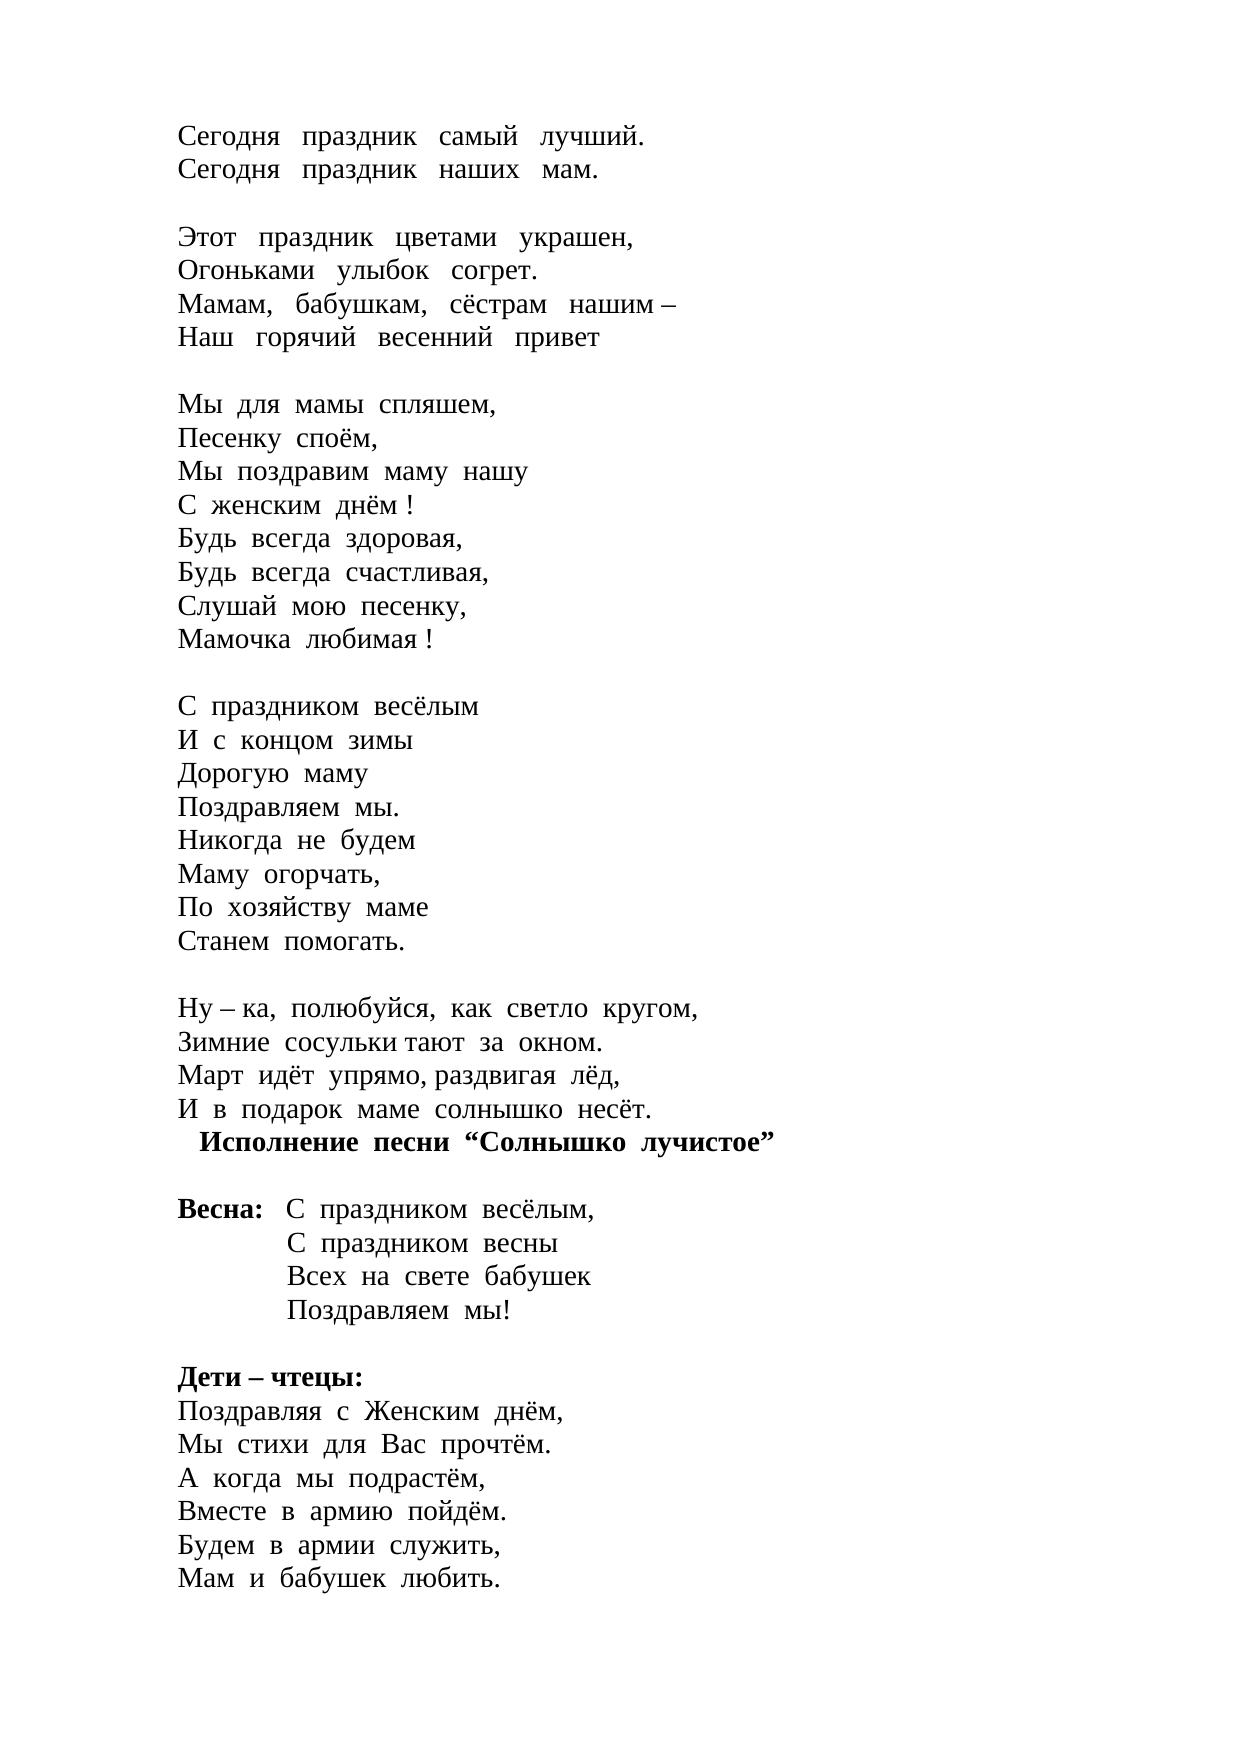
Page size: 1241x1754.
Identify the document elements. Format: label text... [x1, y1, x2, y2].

text С праздником весёлым [177, 688, 1152, 722]
text Мамочка любимая ! [177, 621, 1152, 655]
text Будем в армии служить, [177, 1527, 1152, 1560]
text Вместе в армию пойдём. [177, 1493, 1152, 1527]
text С праздником весны [177, 1225, 1152, 1258]
text Исполнение песни “Солнышко лучистое” [177, 1124, 1152, 1158]
text Март идёт упрямо, раздвигая лёд, [177, 1057, 1152, 1091]
text Маму огорчать, [177, 856, 1152, 889]
text Поздравляя с Женским днём, [177, 1393, 1152, 1426]
text Этот праздник цветами украшен, [177, 219, 1152, 252]
text Мамам, бабушкам, сёстрам нашим – [177, 286, 1152, 319]
text Зимние сосульки тают за окном. [177, 1024, 1152, 1057]
text Сегодня праздник самый лучший. [177, 118, 1152, 152]
text Мы для мамы спляшем, [177, 386, 1152, 420]
text Дорогую маму [177, 755, 1152, 789]
text Мы поздравим маму нашу [177, 453, 1152, 487]
text Песенку споём, [177, 420, 1152, 453]
text Мы стихи для Вас прочтём. [177, 1426, 1152, 1460]
text Наш горячий весенний привет [177, 319, 1152, 353]
text Будь всегда здоровая, [177, 521, 1152, 554]
text Весна: С праздником весёлым, [177, 1191, 1152, 1225]
text По хозяйству маме [177, 889, 1152, 923]
text Дети – чтецы: [177, 1359, 1152, 1393]
text Всех на свете бабушек [177, 1258, 1152, 1292]
text С женским днём ! [177, 487, 1152, 521]
text Ну – ка, полюбуйся, как светло кругом, [177, 990, 1152, 1024]
text Никогда не будем [177, 822, 1152, 856]
text Огоньками улыбок согрет. [177, 252, 1152, 286]
text Мам и бабушек любить. [177, 1560, 1152, 1594]
text И в подарок маме солнышко несёт. [177, 1091, 1152, 1124]
text Будь всегда счастливая, [177, 554, 1152, 588]
text Поздравляем мы. [177, 789, 1152, 822]
text Слушай мою песенку, [177, 588, 1152, 621]
text И с концом зимы [177, 722, 1152, 755]
text Сегодня праздник наших мам. [177, 152, 1152, 185]
text Поздравляем мы! [177, 1292, 1152, 1326]
text Станем помогать. [177, 923, 1152, 957]
text А когда мы подрастём, [177, 1460, 1152, 1493]
